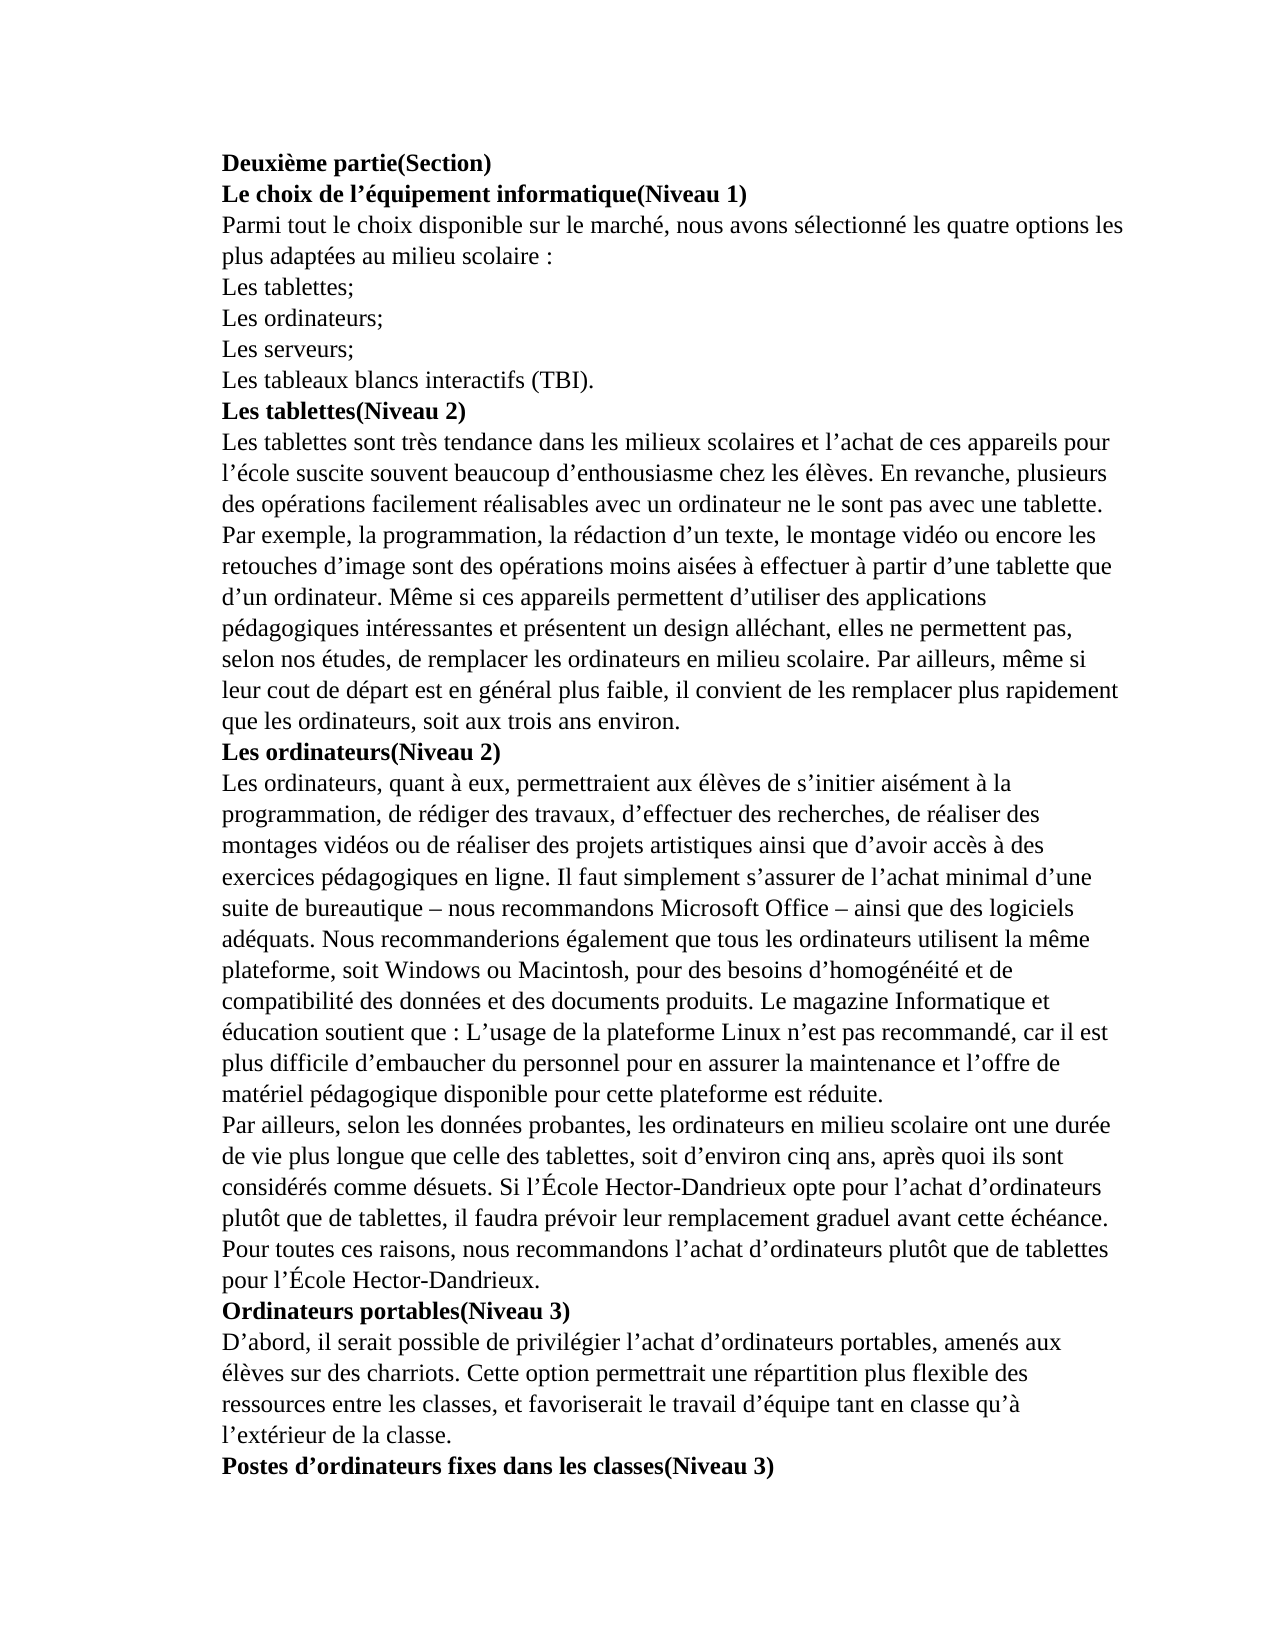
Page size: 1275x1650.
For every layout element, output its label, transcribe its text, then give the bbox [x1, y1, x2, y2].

text Postes d’ordinateurs fixes dans les classes(Niveau 3) [222, 1451, 1127, 1480]
text D’abord, il serait possible de privilégier l’achat d’ordinateurs portables, amenés aux élèves sur des charriots. Cette option permettrait une répartition plus flexible des ressources entre les classes, et favoriserait le travail d’équipe tant en classe qu’à l’extérieur de la classe. [222, 1327, 1127, 1449]
text Par ailleurs, selon les données probantes, les ordinateurs en milieu scolaire ont une durée de vie plus longue que celle des tablettes, soit d’environ cinq ans, après quoi ils sont considérés comme désuets. Si l’École Hector-Dandrieux opte pour l’achat d’ordinateurs plutôt que de tablettes, il faudra prévoir leur remplacement graduel avant cette échéance. Pour toutes ces raisons, nous recommandons l’achat d’ordinateurs plutôt que de tablettes pour l’École Hector-Dandrieux. [222, 1110, 1127, 1294]
text Les tablettes; [222, 272, 1127, 301]
text Le choix de l’équipement informatique(Niveau 1) [222, 179, 1127, 207]
text Parmi tout le choix disponible sur le marché, nous avons sélectionné les quatre options les plus adaptées au milieu scolaire : [222, 210, 1127, 269]
text Ordinateurs portables(Niveau 3) [222, 1296, 1127, 1325]
text Les serveurs; [222, 334, 1127, 363]
text Les ordinateurs(Niveau 2) [222, 737, 1127, 766]
text Les tablettes(Niveau 2) [222, 396, 1127, 425]
text Les tablettes sont très tendance dans les milieux scolaires et l’achat de ces appareils pour l’école suscite souvent beaucoup d’enthousiasme chez les élèves. En revanche, plusieurs des opérations facilement réalisables avec un ordinateur ne le sont pas avec une tablette. Par exemple, la programmation, la rédaction d’un texte, le montage vidéo ou encore les retouches d’image sont des opérations moins aisées à effectuer à partir d’une tablette que d’un ordinateur. Même si ces appareils permettent d’utiliser des applications pédagogiques intéressantes et présentent un design alléchant, elles ne permettent pas, selon nos études, de remplacer les ordinateurs en milieu scolaire. Par ailleurs, même si leur cout de départ est en général plus faible, il convient de les remplacer plus rapidement que les ordinateurs, soit aux trois ans environ. [222, 427, 1127, 735]
text Les ordinateurs; [222, 303, 1127, 332]
text Les tableaux blancs interactifs (TBI). [222, 365, 1127, 394]
text Deuxième partie(Section) [222, 148, 1127, 176]
text Les ordinateurs, quant à eux, permettraient aux élèves de s’initier aisément à la programmation, de rédiger des travaux, d’effectuer des recherches, de réaliser des montages vidéos ou de réaliser des projets artistiques ainsi que d’avoir accès à des exercices pédagogiques en ligne. Il faut simplement s’assurer de l’achat minimal d’une suite de bureautique – nous recommandons Microsoft Office – ainsi que des logiciels adéquats. Nous recommanderions également que tous les ordinateurs utilisent la même plateforme, soit Windows ou Macintosh, pour des besoins d’homogénéité et de compatibilité des données et des documents produits. Le magazine Informatique et éducation soutient que : L’usage de la plateforme Linux n’est pas recommandé, car il est plus difficile d’embaucher du personnel pour en assurer la maintenance et l’offre de matériel pédagogique disponible pour cette plateforme est réduite. [222, 768, 1127, 1108]
